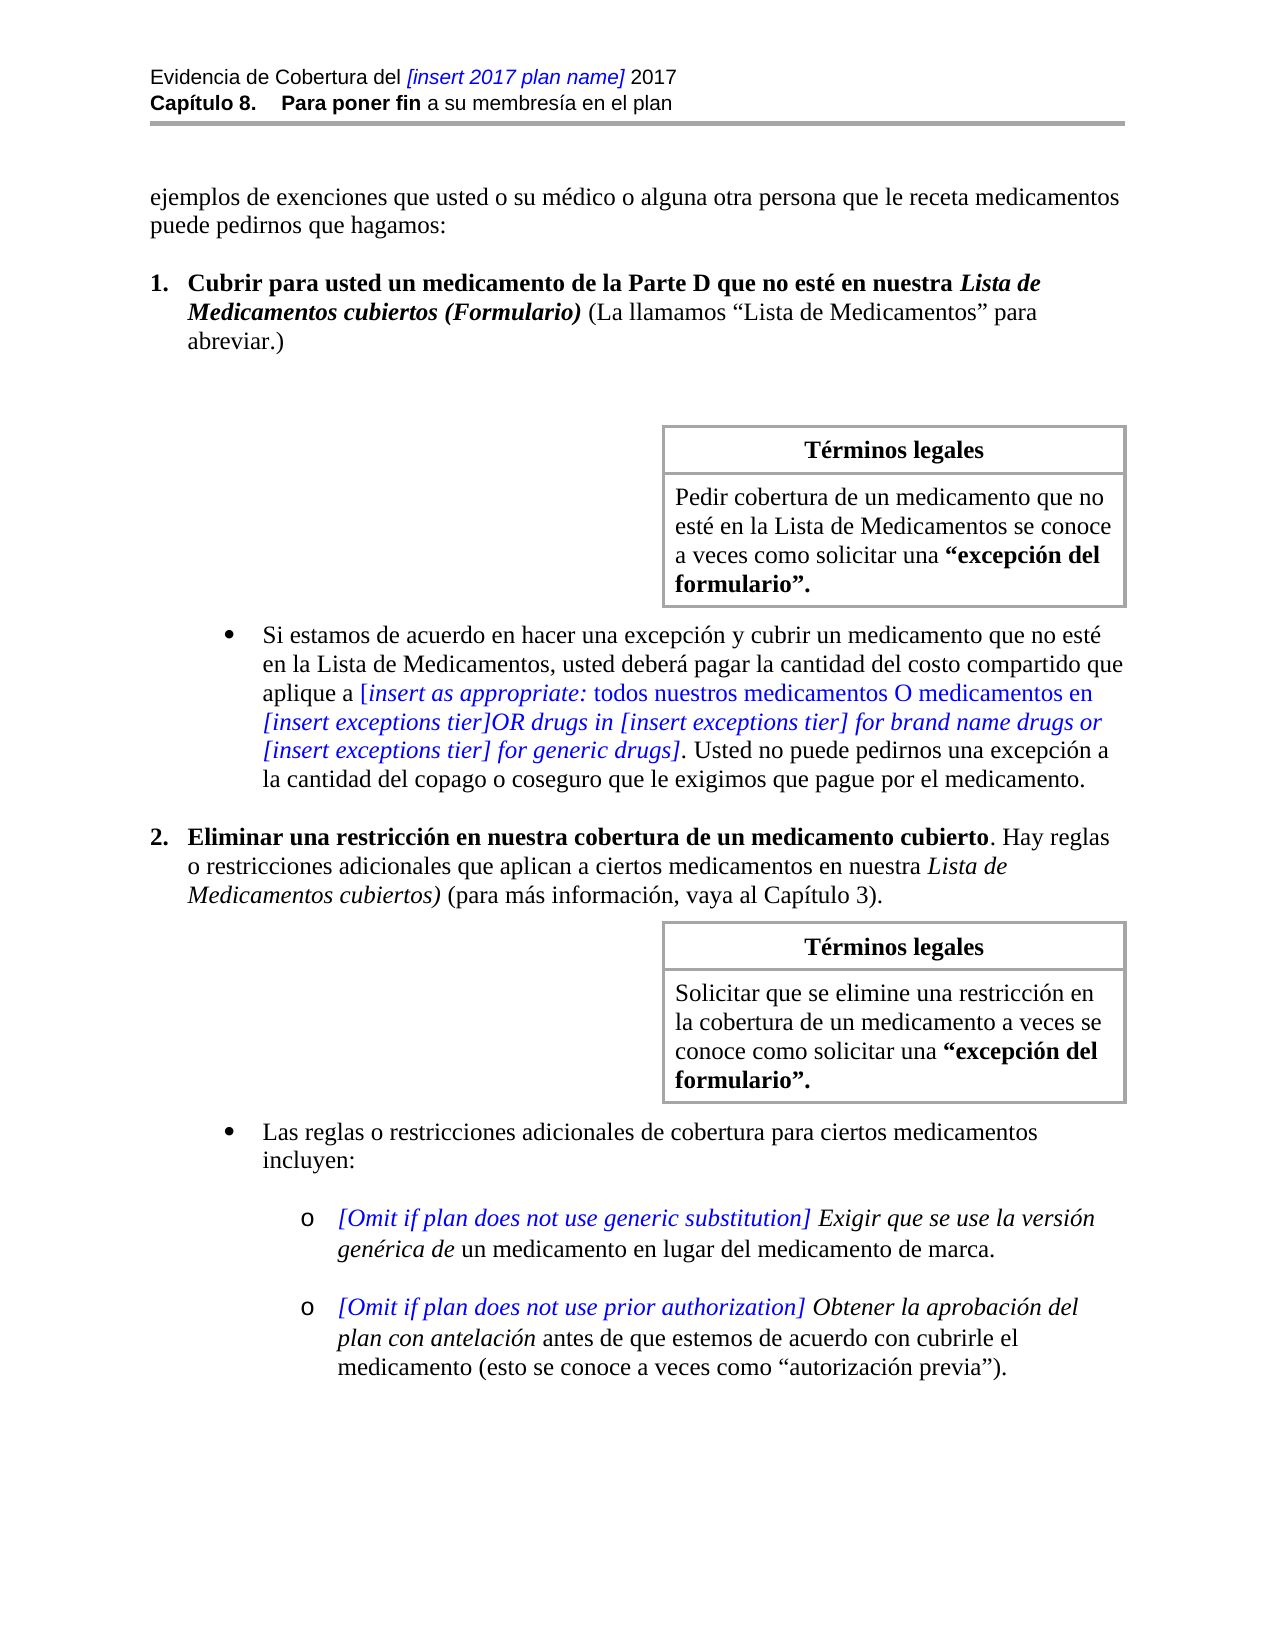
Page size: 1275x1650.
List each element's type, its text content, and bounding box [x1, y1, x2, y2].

list [Omit if plan does not use generic substitution] Exigir que se use la versión genérica de un medicamento en lugar del medicamento de marca. [300, 1203, 1125, 1263]
list [Omit if plan does not use prior authorization] Obtener la aprobación del plan con antelación antes de que estemos de acuerdo con cubrirle el medicamento (esto se conoce a veces como “autorización previa”). [300, 1292, 1125, 1380]
table_cell Solicitar que se elimine una restricción en la cobertura de un medicamento a veces se conoce como solicitar una “excepción del formulario”. [665, 971, 1123, 1101]
list Cubrir para usted un medicamento de la Parte D que no esté en nuestra Lista de Medicamentos cubiertos (Formulario) (La llamamos “Lista de Medicamentos” para abreviar.) [150, 268, 1125, 354]
table_header Términos legales [665, 924, 1123, 968]
list Eliminar una restricción en nuestra cobertura de un medicamento cubierto. Hay reglas o restricciones adicionales que aplican a ciertos medicamentos en nuestra Lista de Medicamentos cubiertos) (para más información, vaya al Capítulo 3). [150, 822, 1125, 908]
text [150, 182, 1125, 239]
list Si estamos de acuerdo en hacer una excepción y cubrir un medicamento que no esté en la Lista de Medicamentos, usted deberá pagar la cantidad del costo compartido que aplique a [insert as appropriate: todos nuestros medicamentos O medicamentos en [insert exceptions tier]OR drugs in [insert exceptions tier] for brand name drugs or [insert exceptions tier] for generic drugs]. Usted no puede pedirnos una excepción a la cantidad del copago o coseguro que le exigimos que pague por el medicamento. [225, 621, 1125, 793]
table_header Términos legales [665, 428, 1123, 472]
table_cell Pedir cobertura de un medicamento que no esté en la Lista de Medicamentos se conoce a veces como solicitar una “excepción del formulario”. [665, 475, 1123, 605]
list Las reglas o restricciones adicionales de cobertura para ciertos medicamentos incluyen: [225, 1117, 1125, 1174]
